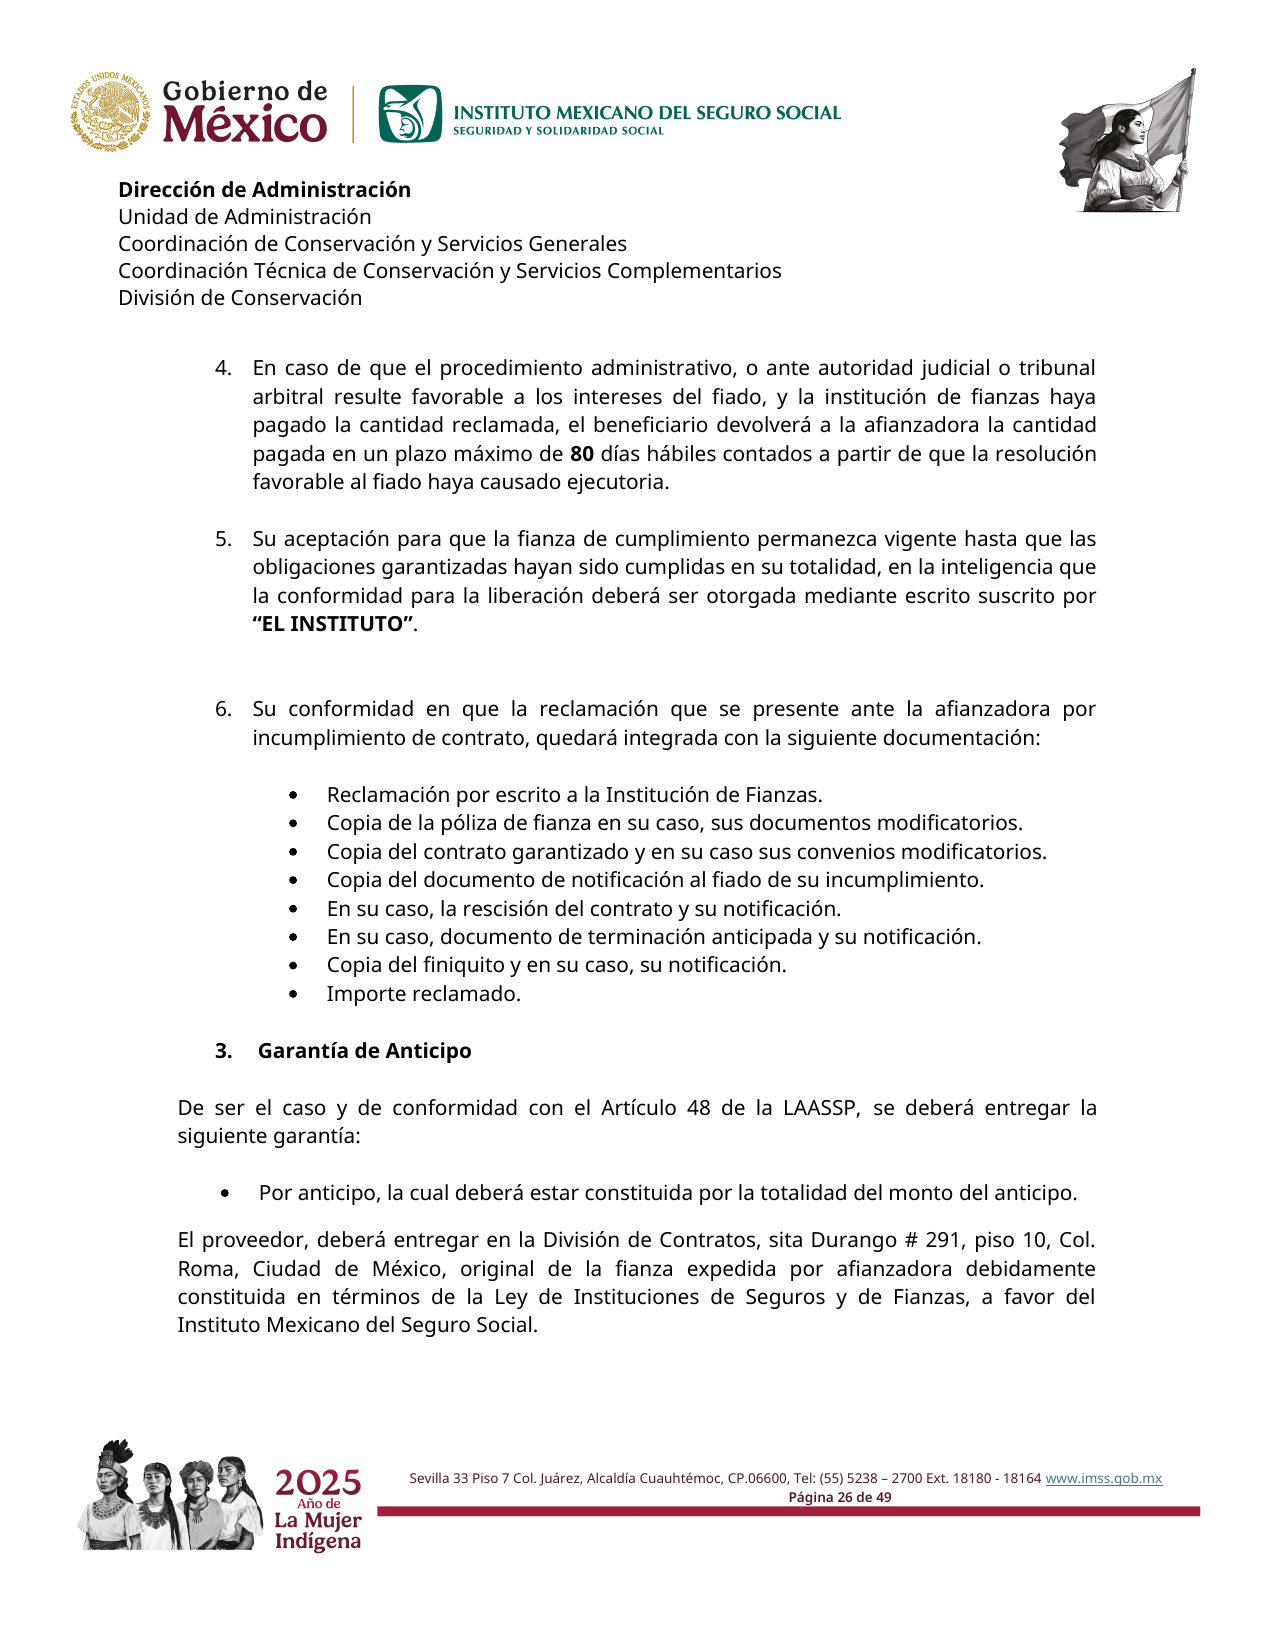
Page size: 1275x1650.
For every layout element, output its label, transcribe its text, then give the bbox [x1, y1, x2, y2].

list Por anticipo, la cual deberá estar constituida por la totalidad del monto del anticipo. [221, 1178, 1098, 1206]
text De ser el caso y de conformidad con el Artículo 48 de la LAASSP, se deberá entregar la siguiente garantía: [177, 1093, 1098, 1149]
list En su caso, la rescisión del contrato y su notificación. [289, 894, 1098, 922]
text El proveedor, deberá entregar en la División de Contratos, sita Durango # 291, piso 10, Col. Roma, Ciudad de México, original de la fianza expedida por afianzadora debidamente constituida en términos de la Ley de Instituciones de Seguros y de Fianzas, a favor del Instituto Mexicano del Seguro Social. [177, 1225, 1098, 1339]
list En su caso, documento de terminación anticipada y su notificación. [289, 922, 1098, 951]
list Su aceptación para que la fianza de cumplimiento permanezca vigente hasta que las obligaciones garantizadas hayan sido cumplidas en su totalidad, en la inteligencia que la conformidad para la liberación deberá ser otorgada mediante escrito suscrito por “EL INSTITUTO”. [215, 524, 1098, 638]
list Su conformidad en que la reclamación que se presente ante la afianzadora por incumplimiento de contrato, quedará integrada con la siguiente documentación: [215, 694, 1098, 751]
list En caso de que el procedimiento administrativo, o ante autoridad judicial o tribunal arbitral resulte favorable a los intereses del fiado, y la institución de fianzas haya pagado la cantidad reclamada, el beneficiario devolverá a la afianzadora la cantidad pagada en un plazo máximo de 80 días hábiles contados a partir de que la resolución favorable al fiado haya causado ejecutoria. [215, 353, 1098, 496]
list Garantía de Anticipo [215, 1036, 1098, 1064]
list Copia del finiquito y en su caso, su notificación. [289, 951, 1098, 979]
list Importe reclamado. [289, 979, 1098, 1007]
list Reclamación por escrito a la Institución de Fianzas. [289, 780, 1098, 808]
list Copia del documento de notificación al fiado de su incumplimiento. [289, 865, 1098, 894]
list Copia del contrato garantizado y en su caso sus convenios modificatorios. [289, 837, 1098, 865]
list Copia de la póliza de fianza en su caso, sus documentos modificatorios. [289, 808, 1098, 837]
picture [0, 0, 1274, 1649]
